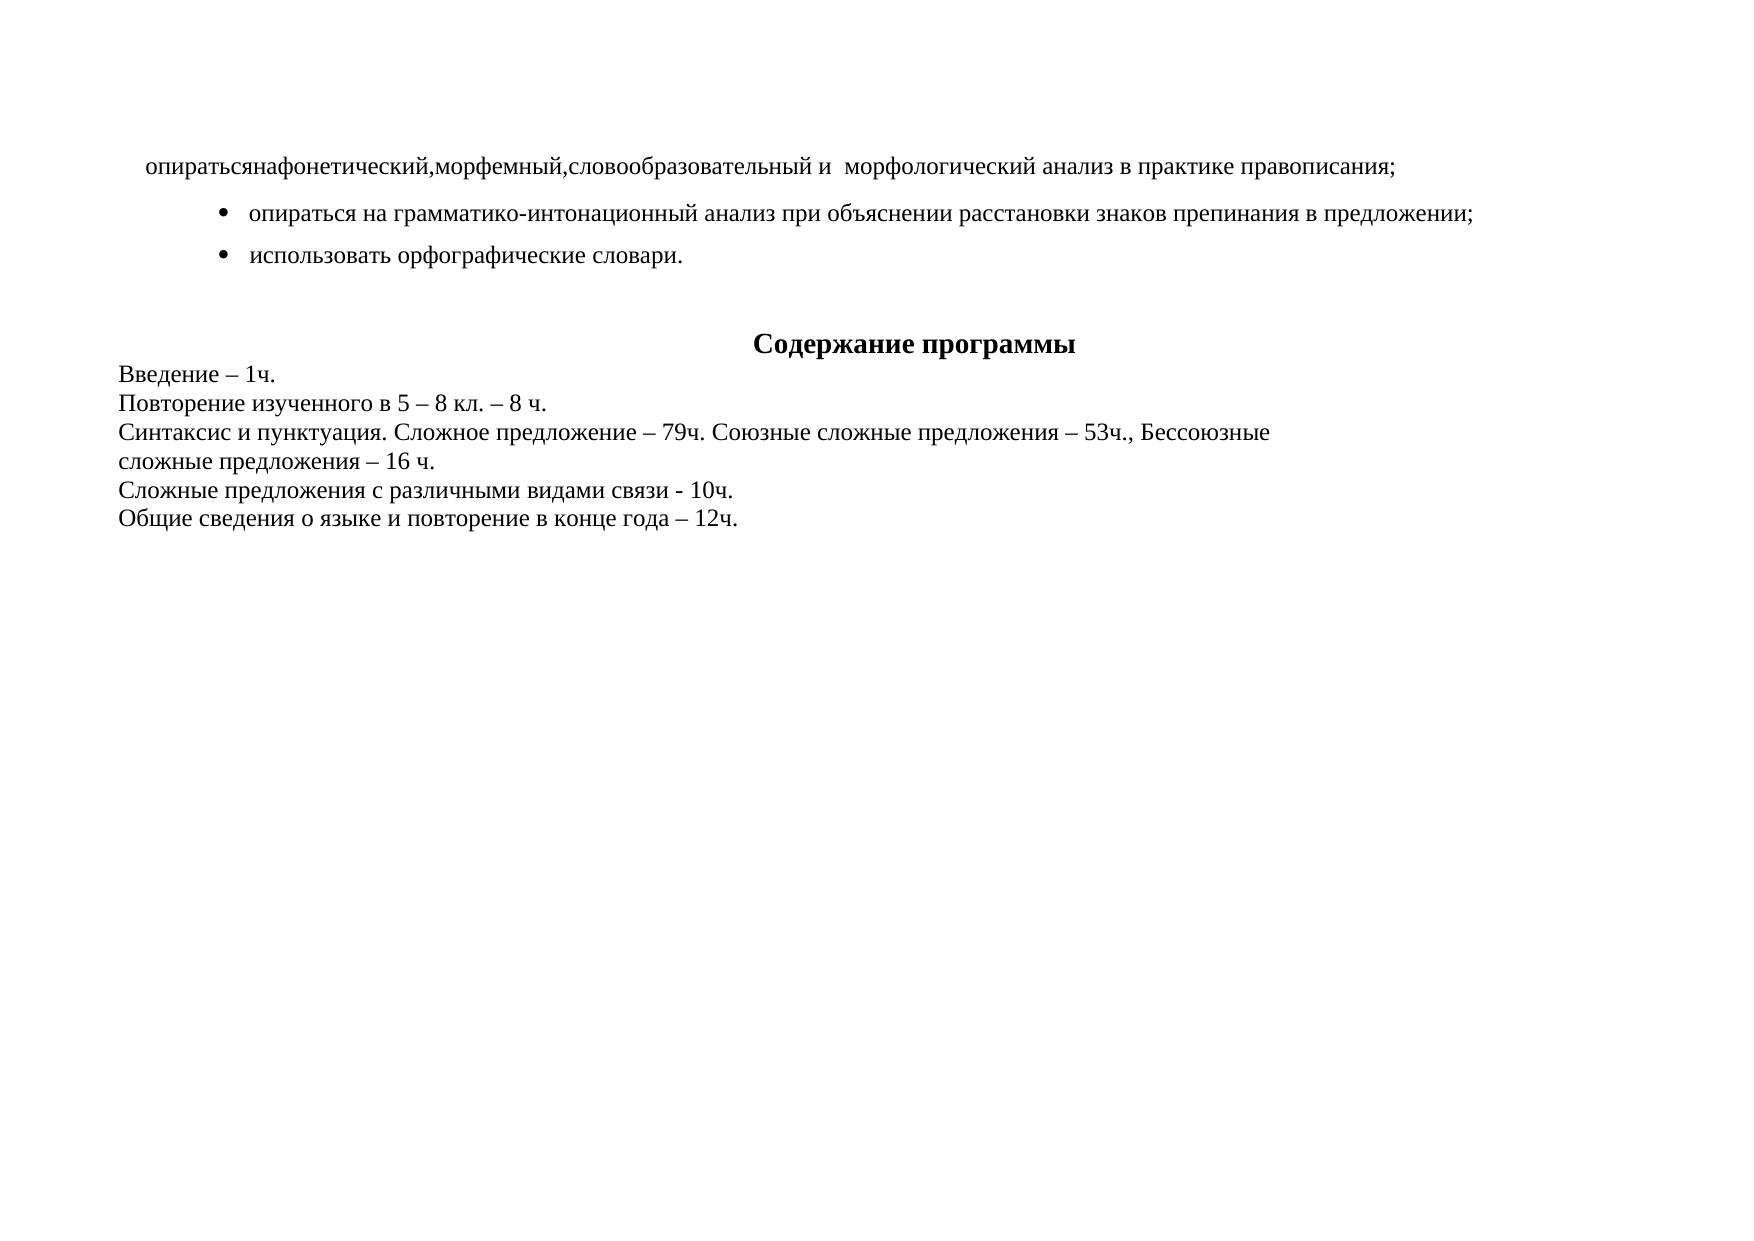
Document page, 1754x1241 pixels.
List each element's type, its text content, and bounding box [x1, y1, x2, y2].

text Повторение изученного в 5 – 8 кл. – 8 ч. [118, 388, 1683, 417]
text Содержание программы [118, 327, 1710, 360]
list использовать орфографические словари. [219, 240, 1683, 268]
text Введение – 1ч. [118, 360, 1683, 388]
list опиратьсянафонетический,морфемный,словообразовательный и морфологический анализ в практике правописания; [115, 150, 1683, 180]
list опираться на грамматико-интонационный анализ при объяснении расстановки знаков препинания в предложении; [145, 198, 1683, 227]
text Общие сведения о языке и повторение в конце года – 12ч. [118, 503, 1683, 532]
text Синтаксис и пунктуация. Сложное предложение – 79ч. Союзные сложные предложения – 53ч., Бессоюзные сложные предложения – 16 ч. [118, 418, 1296, 474]
text Сложные предложения с различными видами связи - 10ч. [118, 475, 1683, 503]
